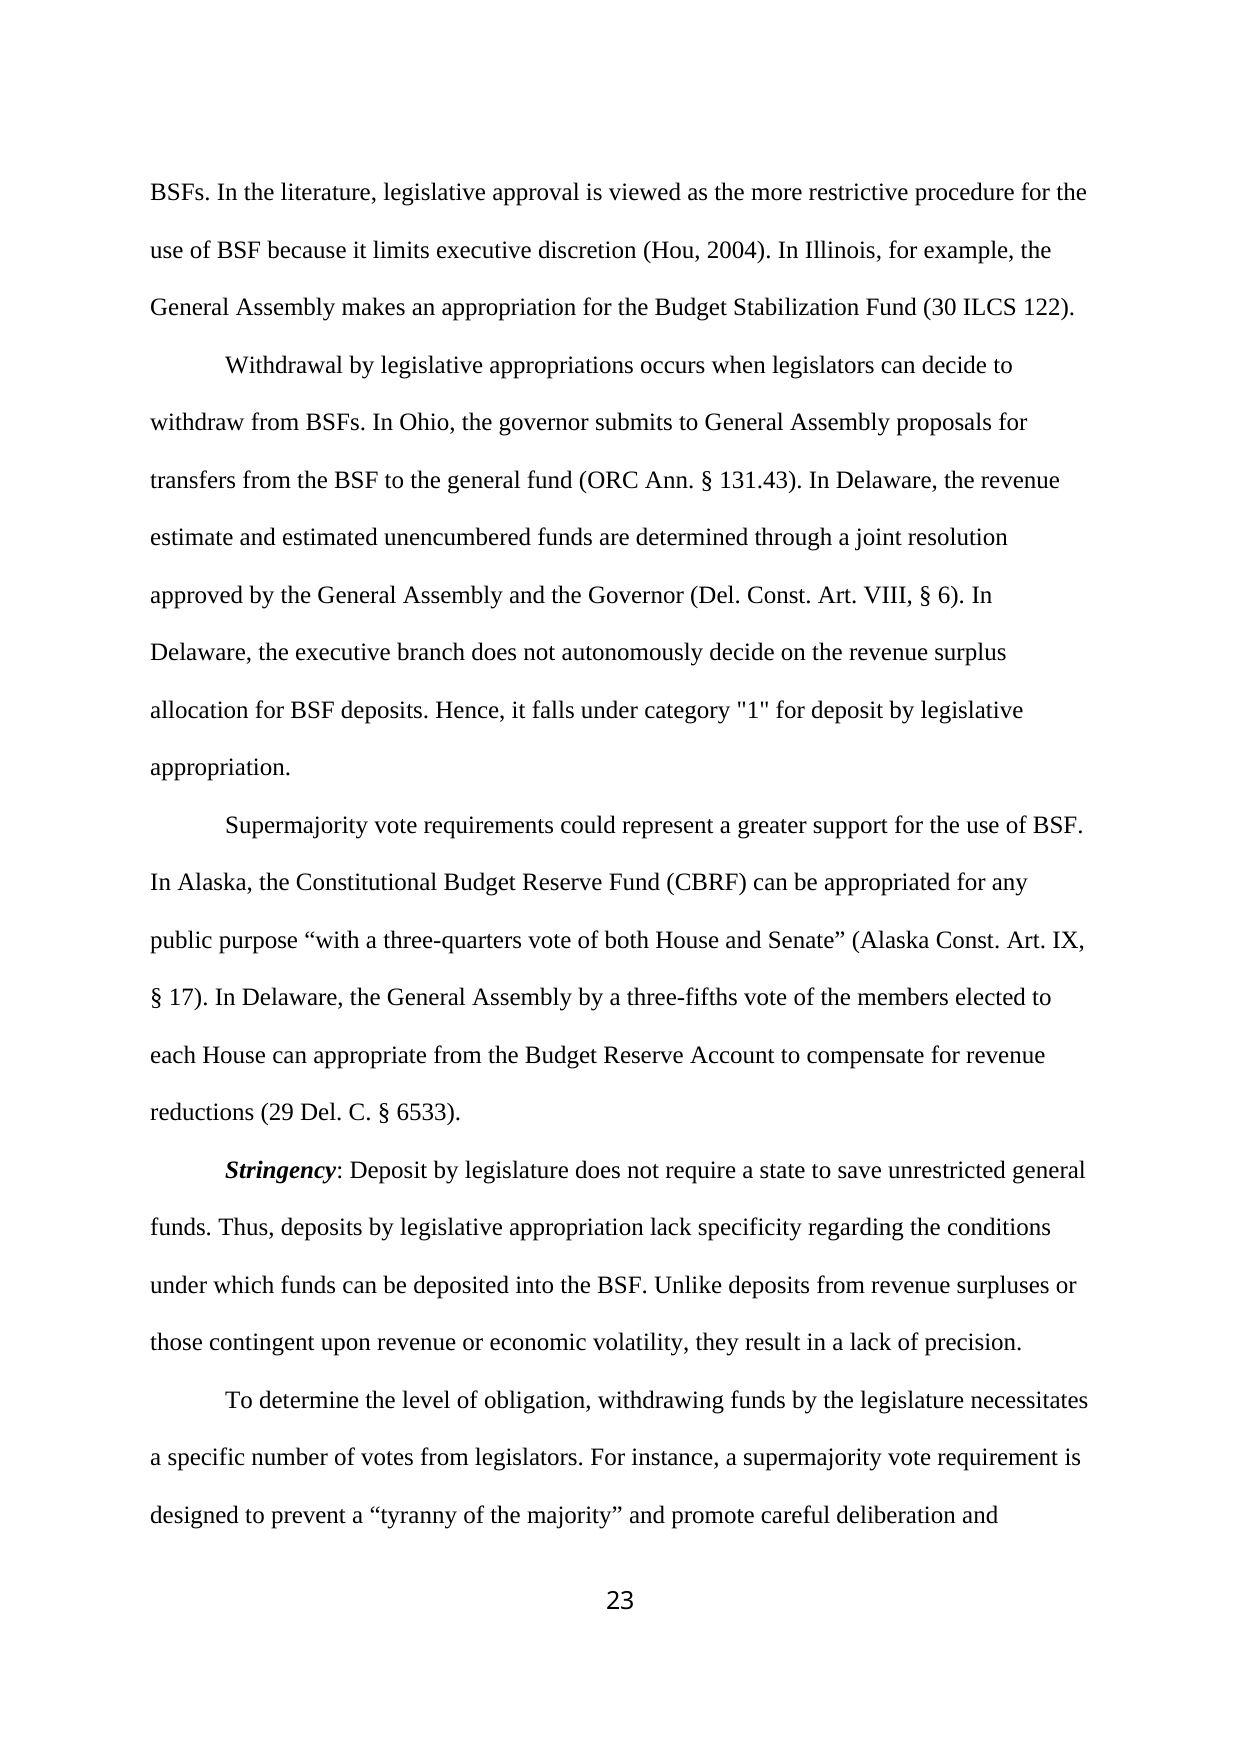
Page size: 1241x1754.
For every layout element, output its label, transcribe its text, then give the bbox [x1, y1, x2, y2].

text Withdrawal by legislative appropriations occurs when legislators can decide to withdraw from BSFs. In Ohio, the governor submits to General Assembly proposals for transfers from the BSF to the general fund (ORC Ann. § 131.43). In Delaware, the revenue estimate and estimated unencumbered funds are determined through a joint resolution approved by the General Assembly and the Governor (Del. Const. Art. VIII, § 6). In Delaware, the executive branch does not autonomously decide on the revenue surplus allocation for BSF deposits. Hence, it falls under category "1" for deposit by legislative appropriation. [150, 350, 1090, 781]
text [150, 177, 1090, 321]
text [150, 1385, 1090, 1528]
text Supermajority vote requirements could represent a greater support for the use of BSF. In Alaska, the Constitutional Budget Reserve Fund (CBRF) can be appropriated for any public purpose “with a three-quarters vote of both House and Senate” (Alaska Const. Art. IX, § 17). In Delaware, the General Assembly by a three-fifths vote of the members elected to each House can appropriate from the Budget Reserve Account to compensate for revenue reductions (29 Del. C. § 6533). [150, 810, 1090, 1126]
text Stringency: Deposit by legislature does not require a state to save unrestricted general funds. Thus, deposits by legislative appropriation lack specificity regarding the conditions under which funds can be deposited into the BSF. Unlike deposits from revenue surpluses or those contingent upon revenue or economic volatility, they result in a lack of precision. [150, 1155, 1090, 1356]
